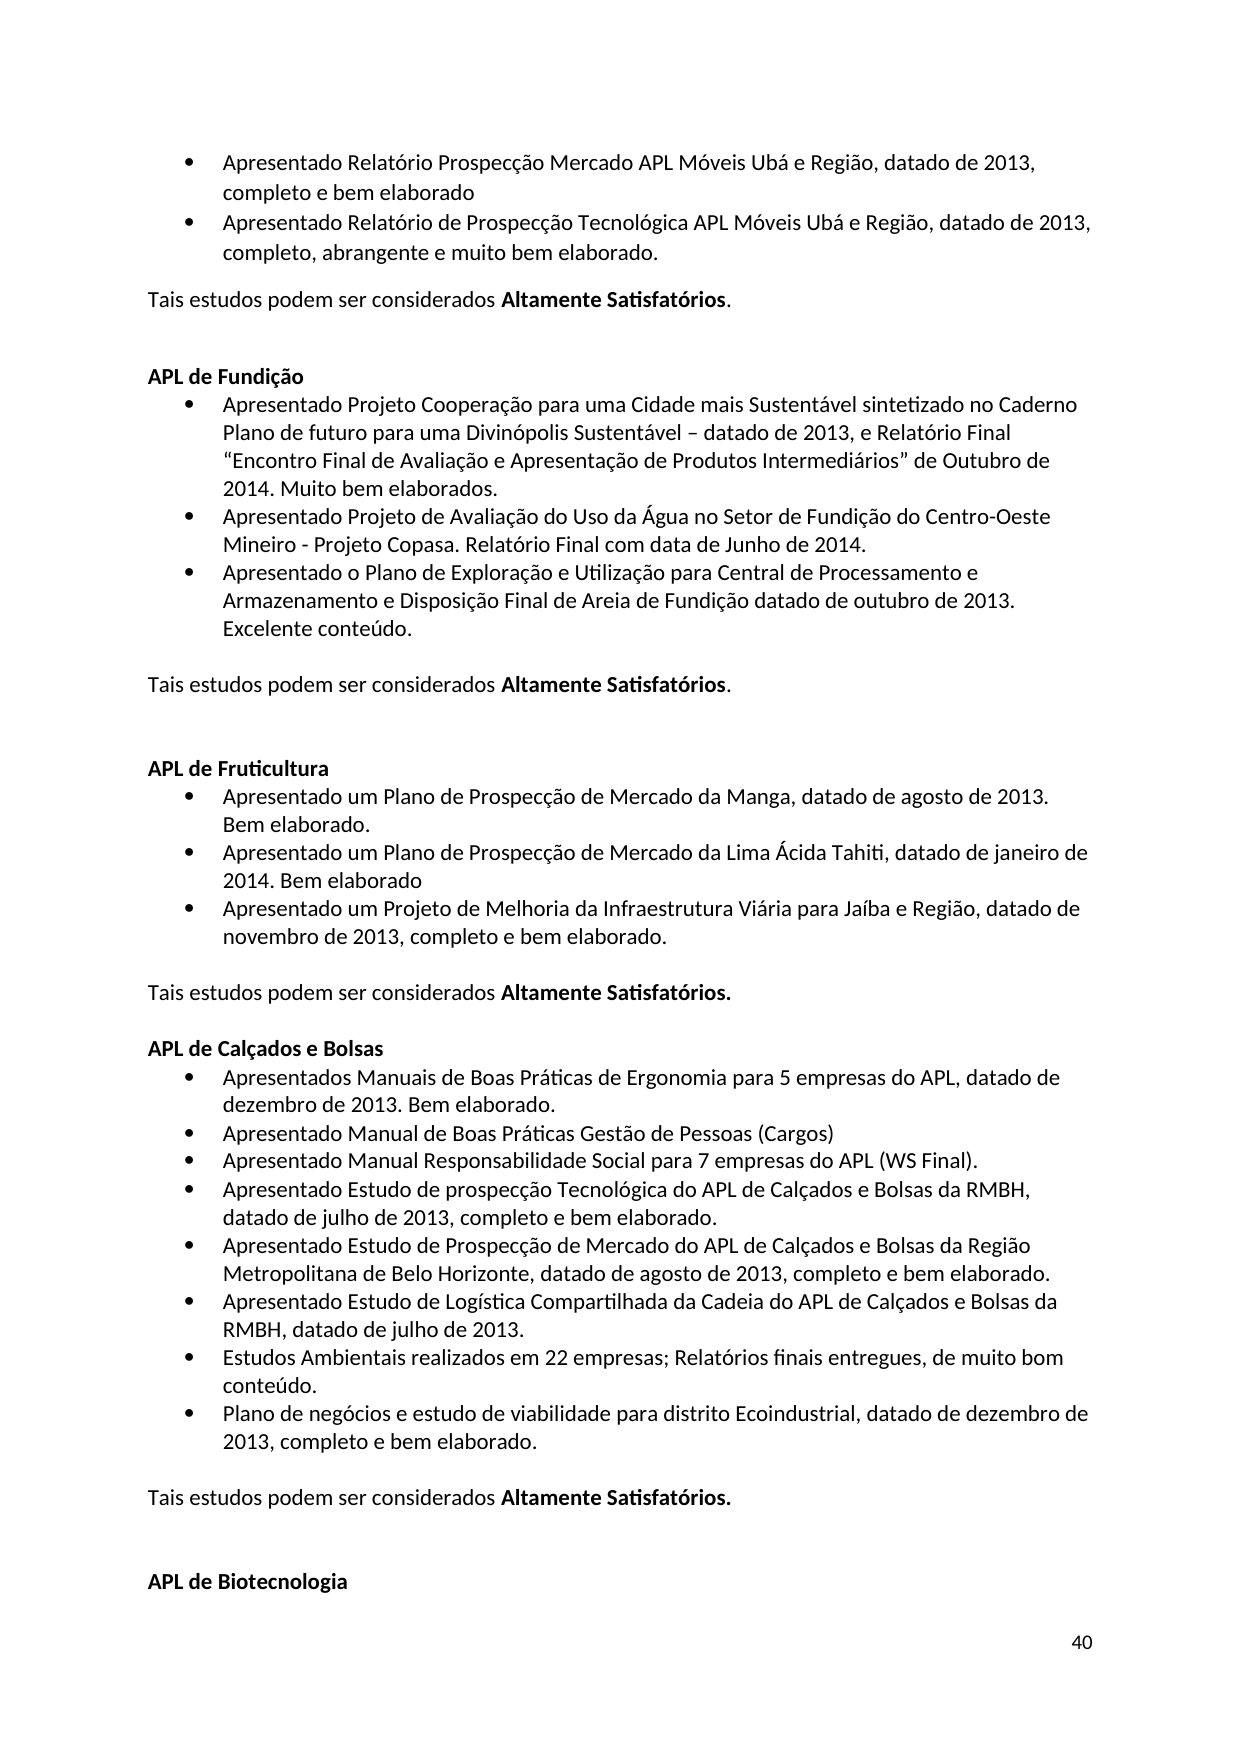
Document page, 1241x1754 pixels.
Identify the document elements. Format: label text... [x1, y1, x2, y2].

text APL de Fruticultura [148, 754, 1092, 782]
list Apresentado o Plano de Exploração e Utilização para Central de Processamento e Armazenamento e Disposição Final de Areia de Fundição datado de outubro de 2013. Excelente conteúdo. [185, 558, 1092, 642]
list Apresentado Manual Responsabilidade Social para 7 empresas do APL (WS Final). [185, 1147, 1092, 1175]
list Apresentado um Plano de Prospecção de Mercado da Lima Ácida Tahiti, datado de janeiro de 2014. Bem elaborado [185, 838, 1092, 894]
text Tais estudos podem ser considerados Altamente Satisfatórios. [148, 670, 1092, 698]
list Plano de negócios e estudo de viabilidade para distrito Ecoindustrial, datado de dezembro de 2013, completo e bem elaborado. [185, 1399, 1092, 1455]
text Tais estudos podem ser considerados Altamente Satisfatórios. [148, 285, 1092, 313]
text APL de Calçados e Bolsas [148, 1034, 1092, 1063]
list Apresentado Estudo de Prospecção de Mercado do APL de Calçados e Bolsas da Região Metropolitana de Belo Horizonte, datado de agosto de 2013, completo e bem elaborado. [185, 1231, 1092, 1287]
list Apresentado Projeto de Avaliação do Uso da Água no Setor de Fundição do Centro-Oeste Mineiro - Projeto Copasa. Relatório Final com data de Junho de 2014. [185, 502, 1092, 558]
list Estudos Ambientais realizados em 22 empresas; Relatórios finais entregues, de muito bom conteúdo. [185, 1343, 1092, 1399]
list Apresentados Manuais de Boas Práticas de Ergonomia para 5 empresas do APL, datado de dezembro de 2013. Bem elaborado. [185, 1063, 1092, 1119]
list Apresentado Estudo de prospecção Tecnológica do APL de Calçados e Bolsas da RMBH, datado de julho de 2013, completo e bem elaborado. [185, 1175, 1092, 1231]
list Apresentado Relatório Prospecção Mercado APL Móveis Ubá e Região, datado de 2013, completo e bem elaborado [185, 148, 1092, 206]
list Apresentado Relatório de Prospecção Tecnológica APL Móveis Ubá e Região, datado de 2013, completo, abrangente e muito bem elaborado. [185, 208, 1092, 266]
text Tais estudos podem ser considerados Altamente Satisfatórios. [148, 978, 1092, 1007]
list Apresentado Estudo de Logística Compartilhada da Cadeia do APL de Calçados e Bolsas da RMBH, datado de julho de 2013. [185, 1287, 1092, 1343]
text APL de Fundição [148, 362, 1092, 390]
list Apresentado um Projeto de Melhoria da Infraestrutura Viária para Jaíba e Região, datado de novembro de 2013, completo e bem elaborado. [185, 894, 1092, 951]
text APL de Biotecnologia [148, 1567, 1092, 1595]
list Apresentado um Plano de Prospecção de Mercado da Manga, datado de agosto de 2013. Bem elaborado. [185, 782, 1092, 838]
list Apresentado Manual de Boas Práticas Gestão de Pessoas (Cargos) [185, 1119, 1092, 1147]
text Tais estudos podem ser considerados Altamente Satisfatórios. [148, 1483, 1092, 1511]
list Apresentado Projeto Cooperação para uma Cidade mais Sustentável sintetizado no Caderno Plano de futuro para uma Divinópolis Sustentável – datado de 2013, e Relatório Final “Encontro Final de Avaliação e Apresentação de Produtos Intermediários” de Outubro de 2014. Muito bem elaborados. [185, 390, 1092, 502]
